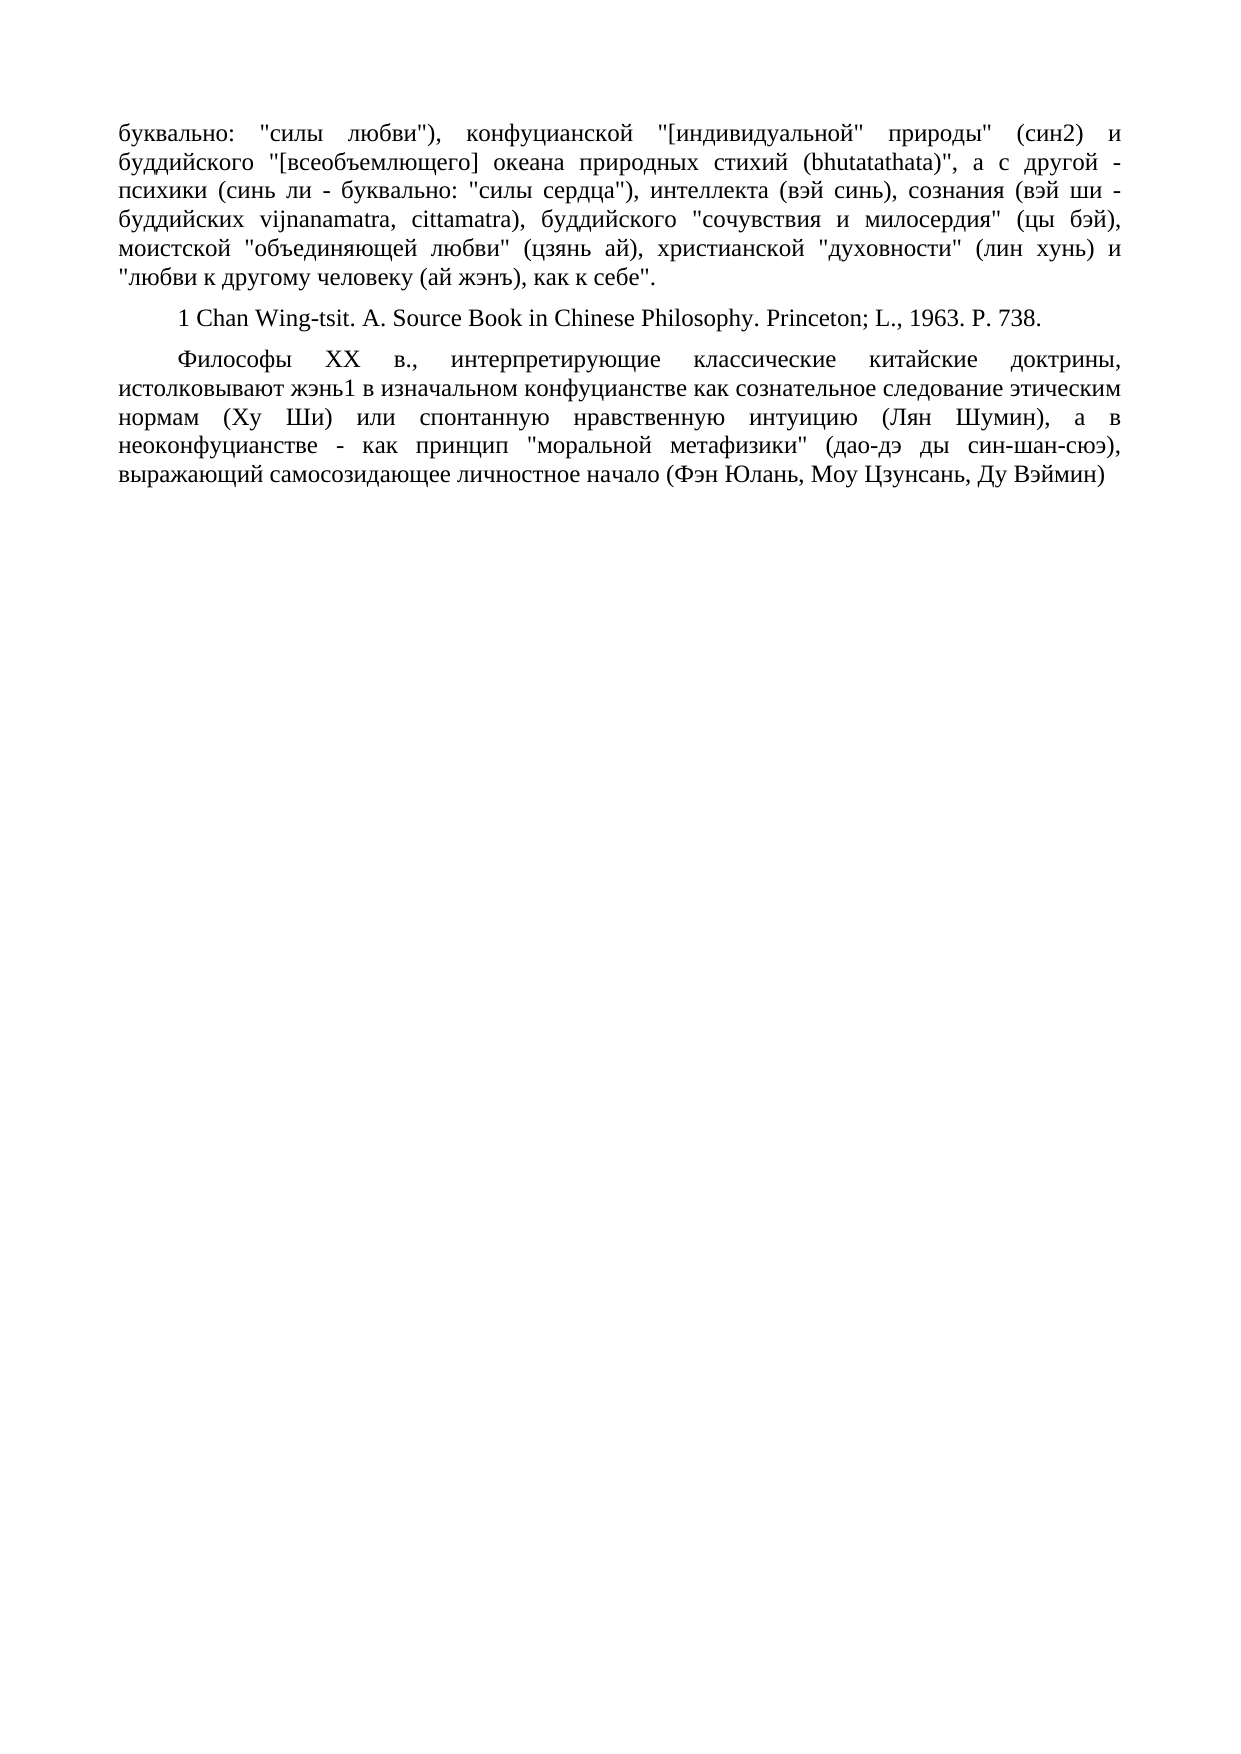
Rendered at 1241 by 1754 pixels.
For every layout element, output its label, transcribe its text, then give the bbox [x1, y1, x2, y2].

text Философы XX в., интерпретирующие классические китайские доктрины, истолковывают жэнь1 в изначальном конфуцианстве как сознательное следование этическим нормам (Ху Ши) или спонтанную нравственную интуицию (Лян Шумин), а в неоконфуцианстве - как принцип "моральной метафизики" (дао-дэ ды син-шан-сюэ), выражающий самосозидающее личностное начало (Фэн Юлань, Моу Цзунсань, Ду Вэймин) [118, 344, 1122, 488]
text 1 Chan Wing-tsit. A. Source Book in Chinese Philosophy. Princeton; L., 1963. P. 738. [118, 303, 1122, 332]
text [118, 118, 1122, 291]
